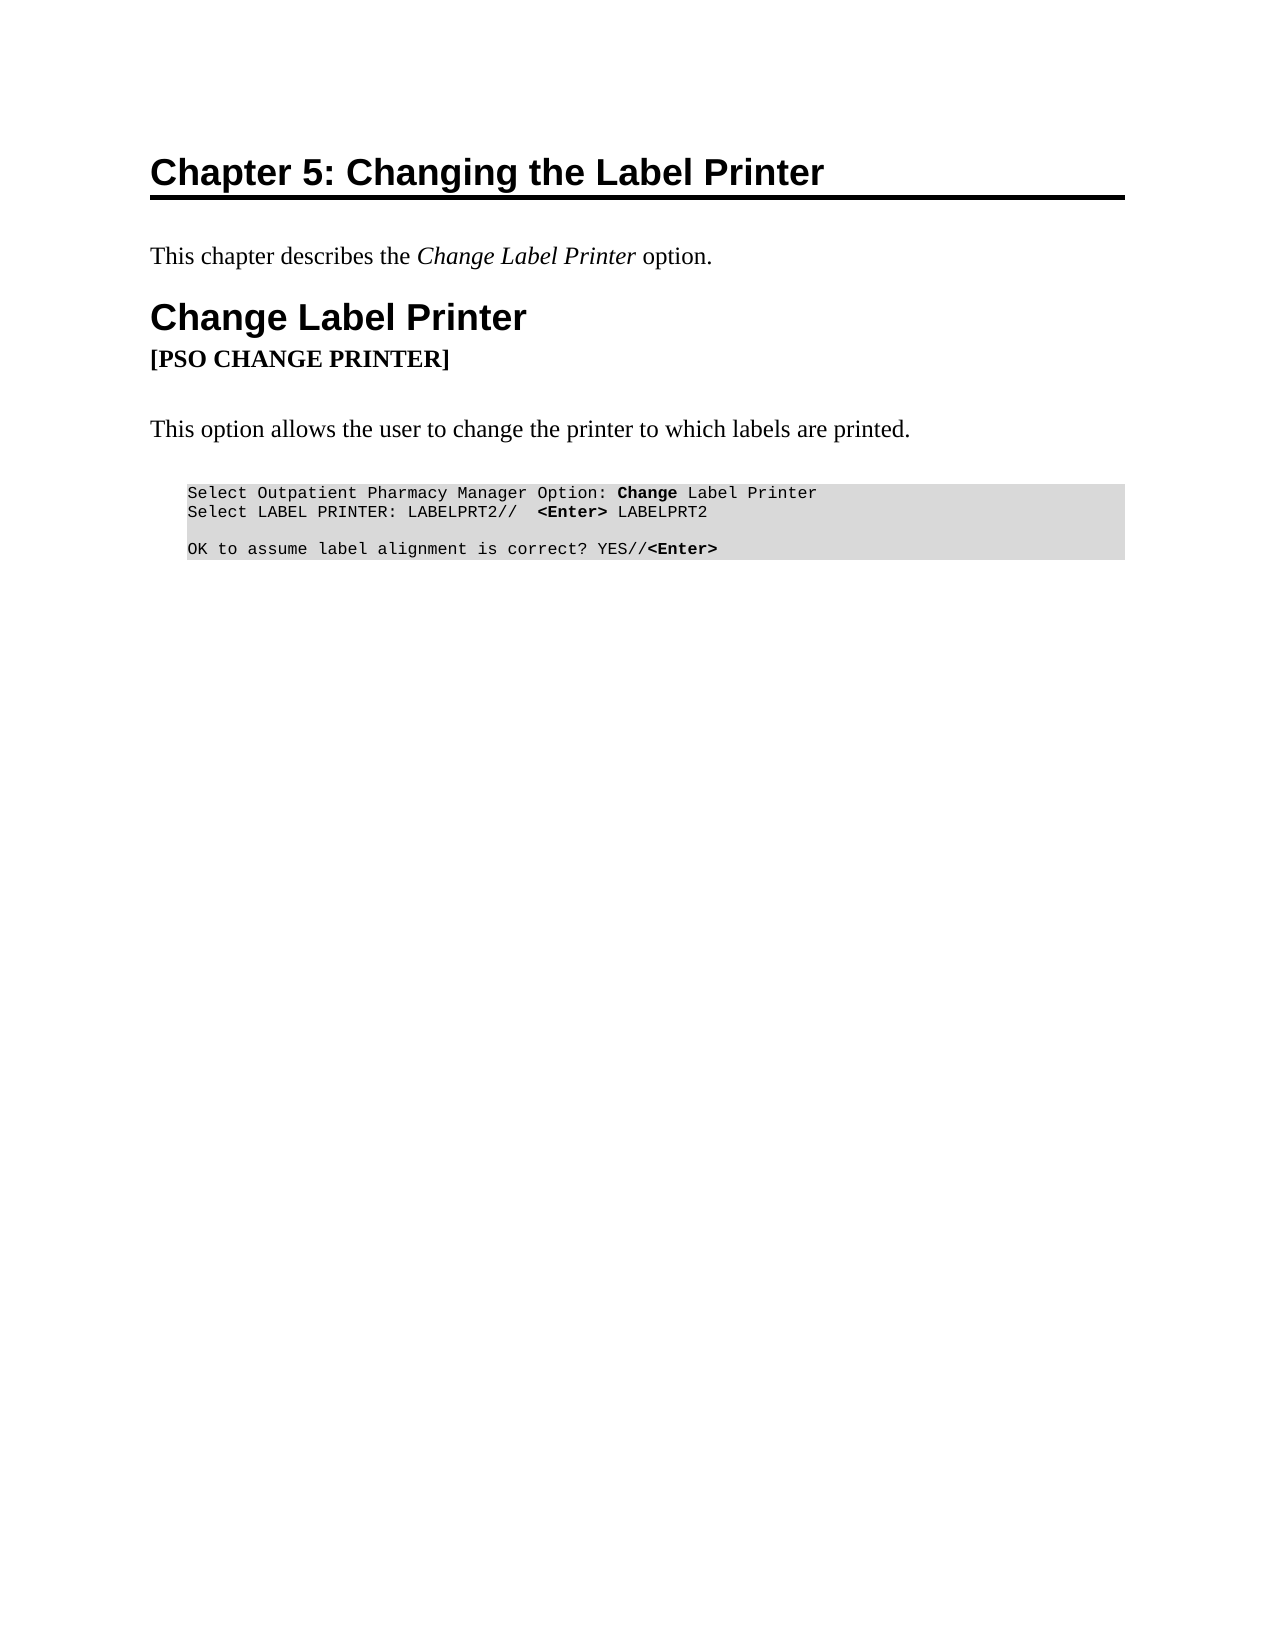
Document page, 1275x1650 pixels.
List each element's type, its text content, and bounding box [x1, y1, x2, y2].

text This chapter describes the Change Label Printer option. [150, 241, 1125, 270]
text OK to assume label alignment is correct? YES//<Enter> [187, 541, 1125, 560]
text [PSO CHANGE PRINTER] [150, 344, 1125, 373]
text Select LABEL PRINTER: LABELPRT2// <Enter> LABELPRT2 [187, 503, 1125, 522]
text This option allows the user to change the printer to which labels are printed. [150, 414, 1125, 443]
subtitle Change Label Printer [150, 295, 1125, 338]
text Select Outpatient Pharmacy Manager Option: Change Label Printer [187, 484, 1125, 503]
